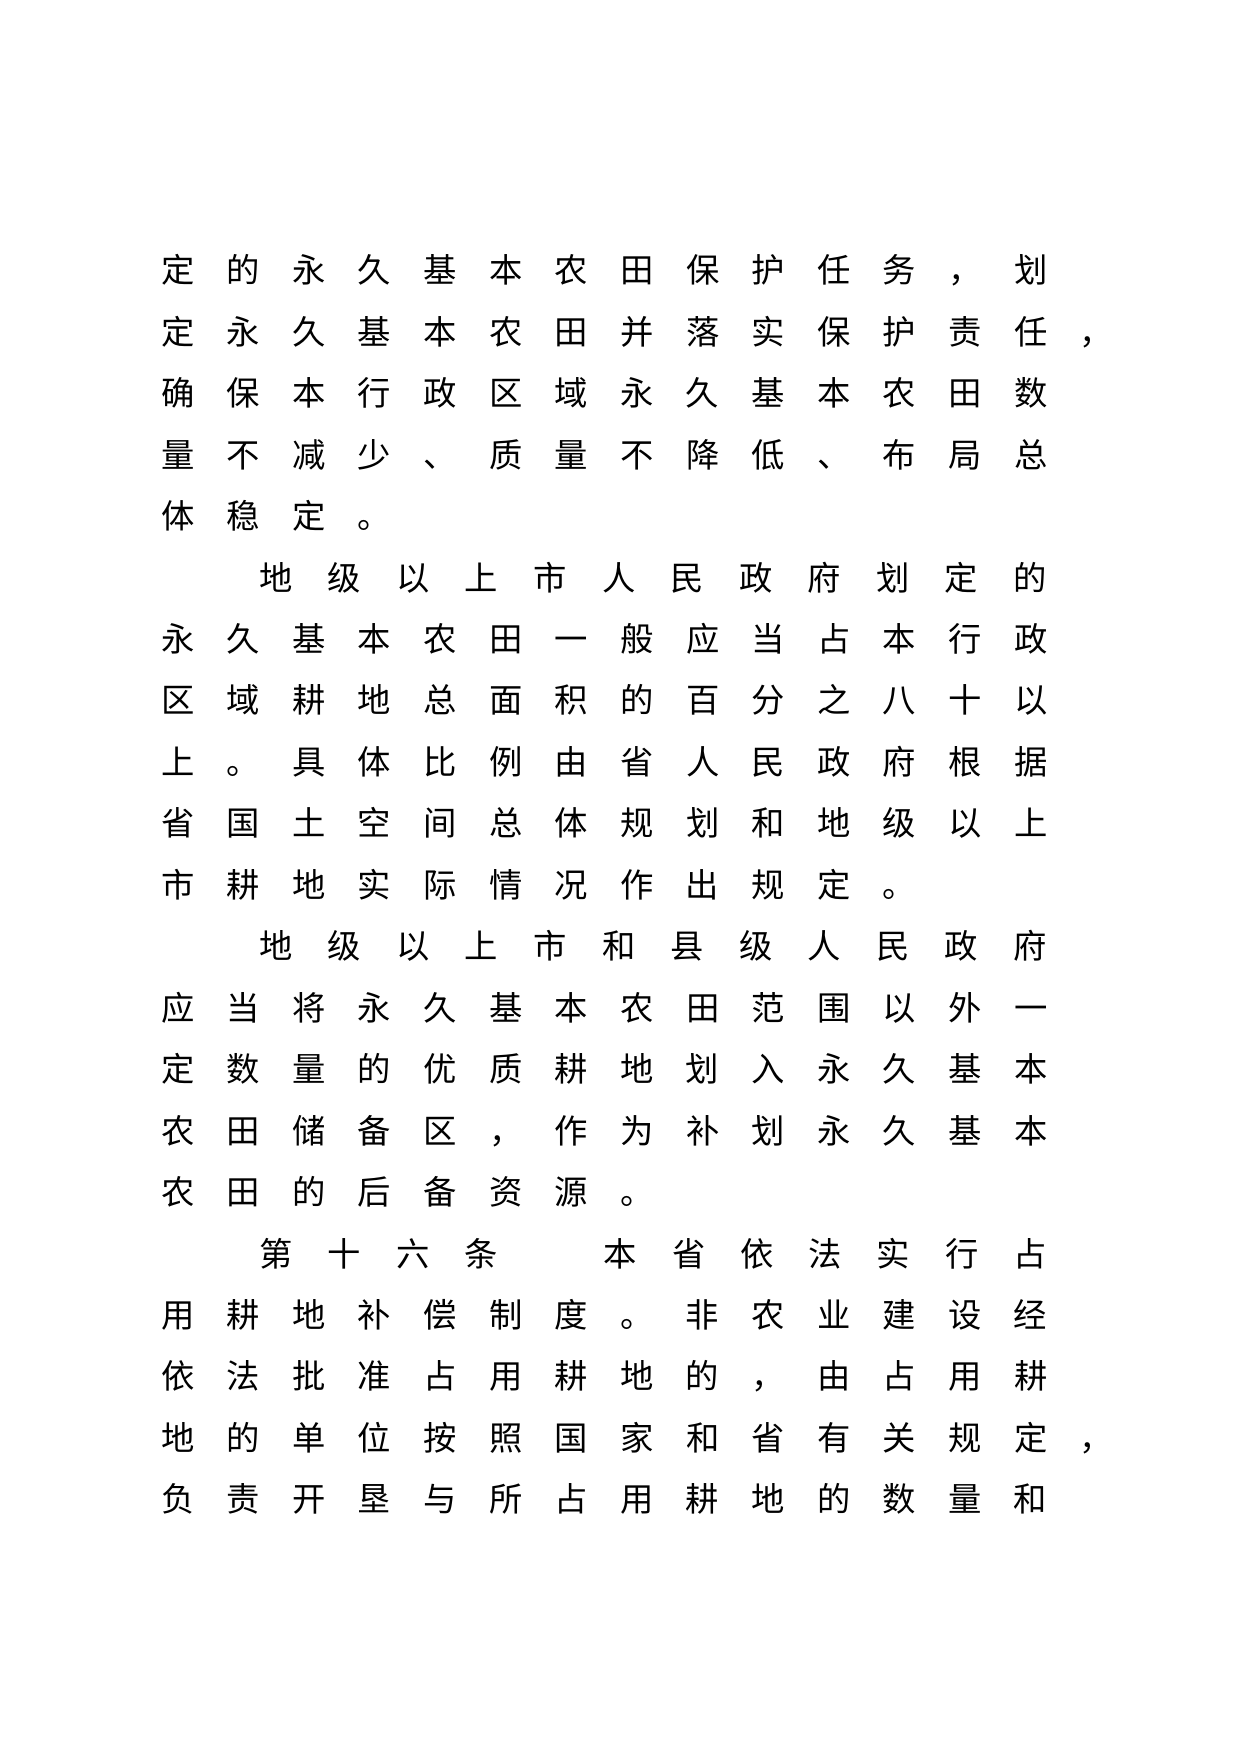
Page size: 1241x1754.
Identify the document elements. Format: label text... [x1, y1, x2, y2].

text 地级以上市人民政府划定的永久基本农田一般应当占本行政区域耕地总面积的百分之八十以上。具体比例由省人民政府根据省国土空间总体规划和地级以上市耕地实际情况作出规定。 [161, 545, 1079, 913]
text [161, 237, 1079, 545]
text 地级以上市和县级人民政府应当将永久基本农田范围以外一定数量的优质耕地划入永久基本农田储备区，作为补划永久基本农田的后备资源。 [161, 913, 1079, 1221]
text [161, 1221, 1079, 1528]
